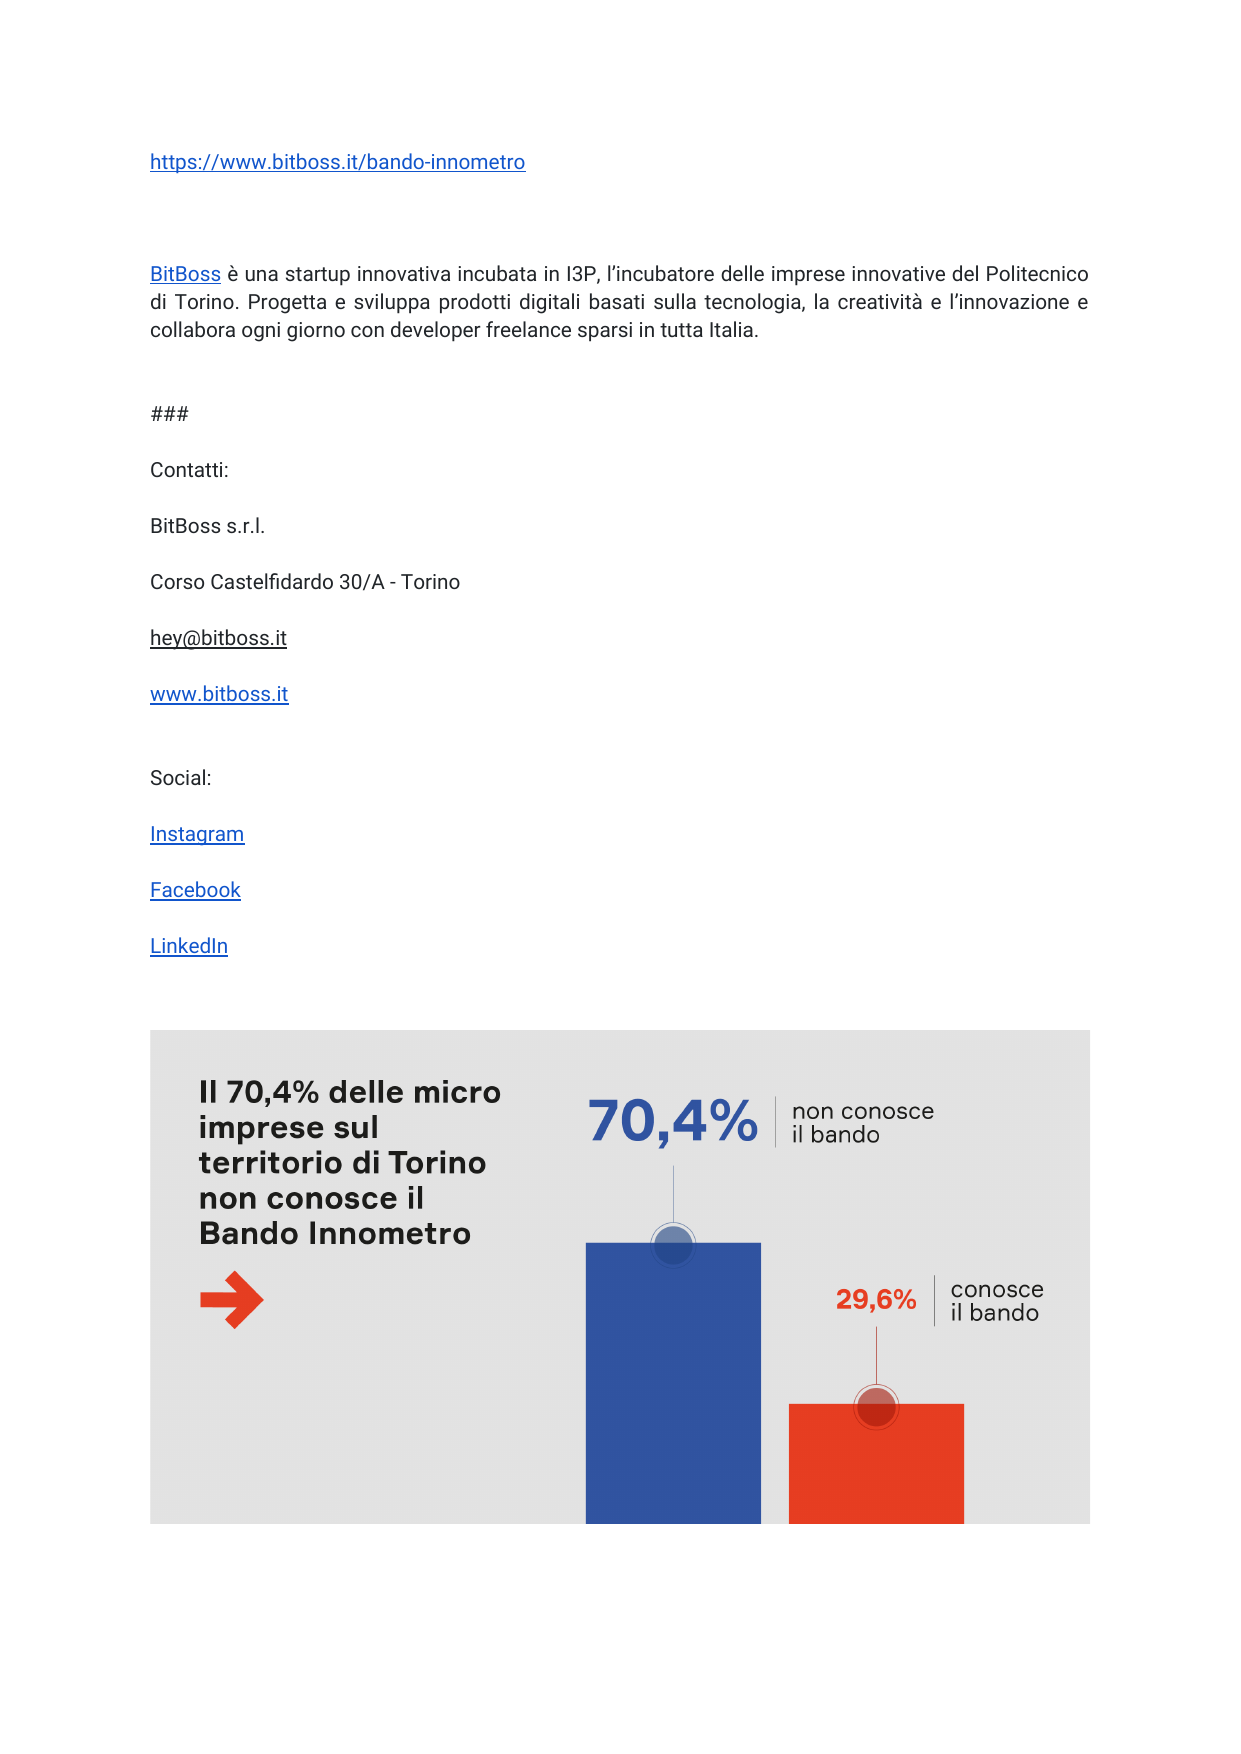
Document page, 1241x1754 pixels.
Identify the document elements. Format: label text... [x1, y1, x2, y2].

text Contatti: [150, 458, 1090, 483]
text Instagram [150, 822, 1090, 847]
text BitBoss è una startup innovativa incubata in I3P, l’incubatore delle imprese innovative del Politecnico di Torino. Progetta e sviluppa prodotti digitali basati sulla tecnologia, la creatività e l’innovazione e collabora ogni giorno con developer freelance sparsi in tutta Italia. [150, 262, 1090, 342]
text LinkedIn [150, 934, 1090, 959]
text Social: [150, 766, 1090, 791]
text Facebook [150, 878, 1090, 903]
text hey@bitboss.it [150, 626, 1090, 651]
text BitBoss s.r.l. [150, 514, 1090, 539]
text ### [150, 402, 1090, 427]
text https://www.bitboss.it/bando-innometro [150, 150, 1090, 174]
text Corso Castelfidardo 30/A - Torino [150, 570, 1090, 595]
picture [150, 1030, 1091, 1524]
text www.bitboss.it [150, 682, 1090, 707]
